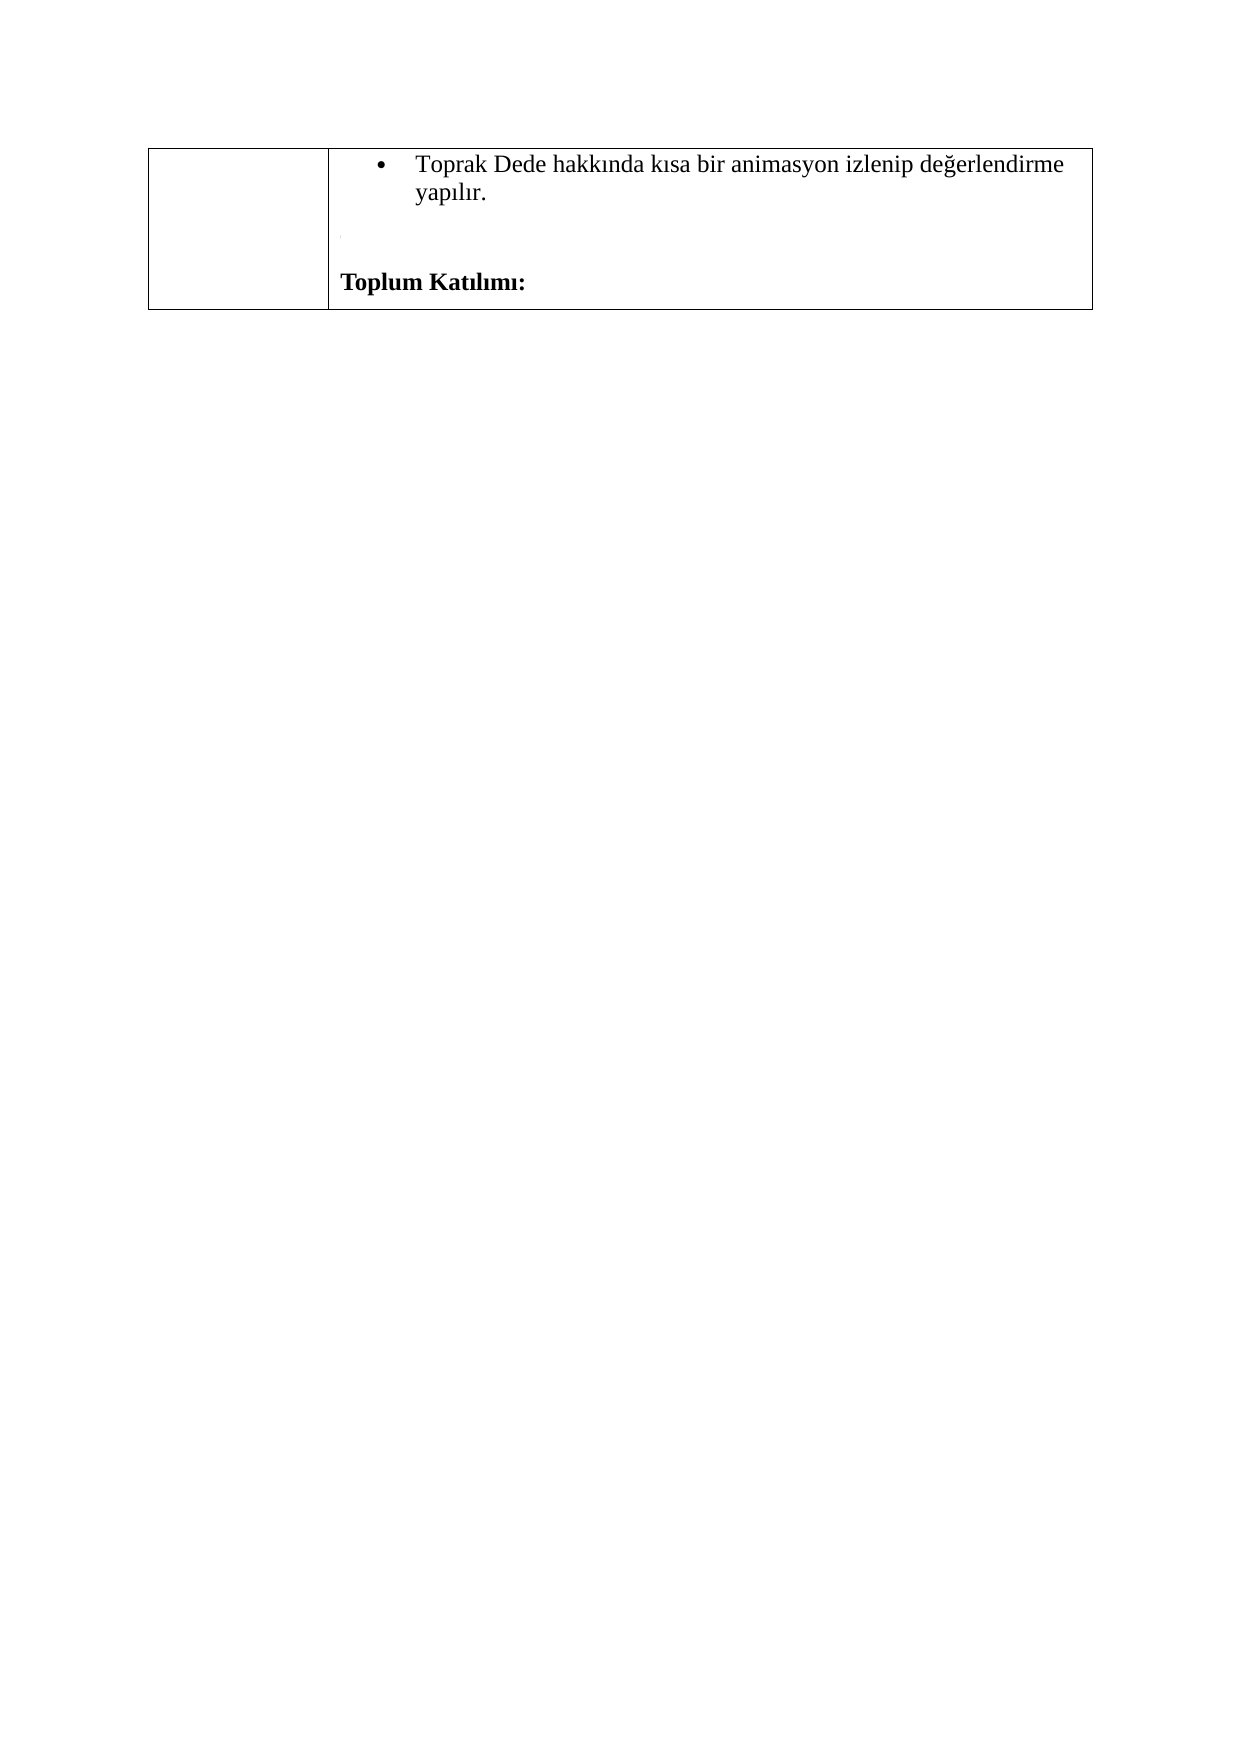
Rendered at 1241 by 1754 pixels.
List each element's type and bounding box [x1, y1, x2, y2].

table_cell [329, 149, 1092, 308]
table_cell [149, 149, 328, 308]
